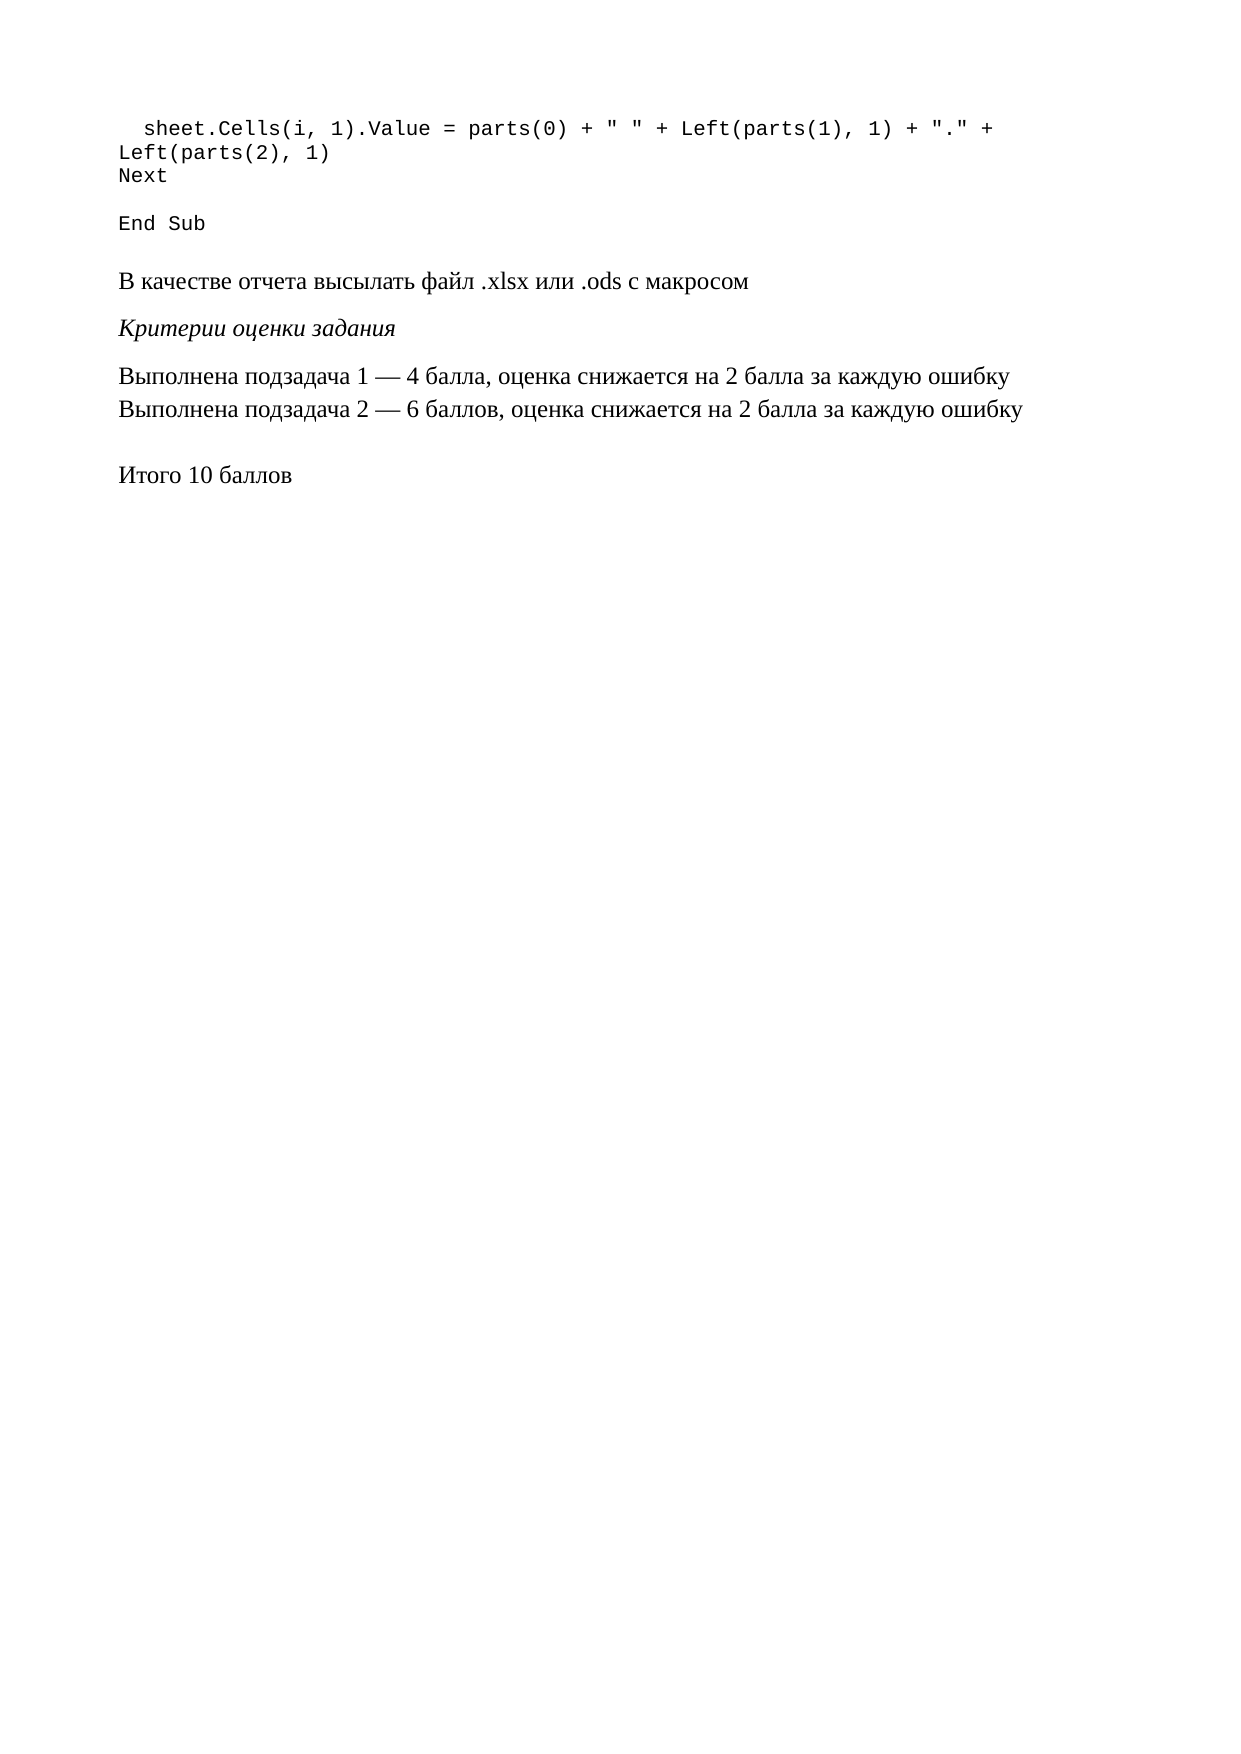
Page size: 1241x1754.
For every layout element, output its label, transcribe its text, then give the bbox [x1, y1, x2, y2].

list Выполнена подзадача 2 — 6 баллов, оценка снижается на 2 балла за каждую ошибку [118, 394, 1122, 423]
text Next [118, 165, 1122, 189]
list Выполнена подзадача 1 — 4 балла, оценка снижается на 2 балла за каждую ошибку [118, 361, 1122, 390]
text Итого 10 баллов [118, 460, 1122, 489]
text End Sub [118, 213, 1122, 236]
text В качестве отчета высылать файл .xlsx или .ods с макросом [118, 266, 1122, 294]
text Критерии оценки задания [118, 313, 1122, 342]
text sheet.Cells(i, 1).Value = parts(0) + " " + Left(parts(1), 1) + "." + Left(parts(2), 1) [118, 118, 1122, 165]
